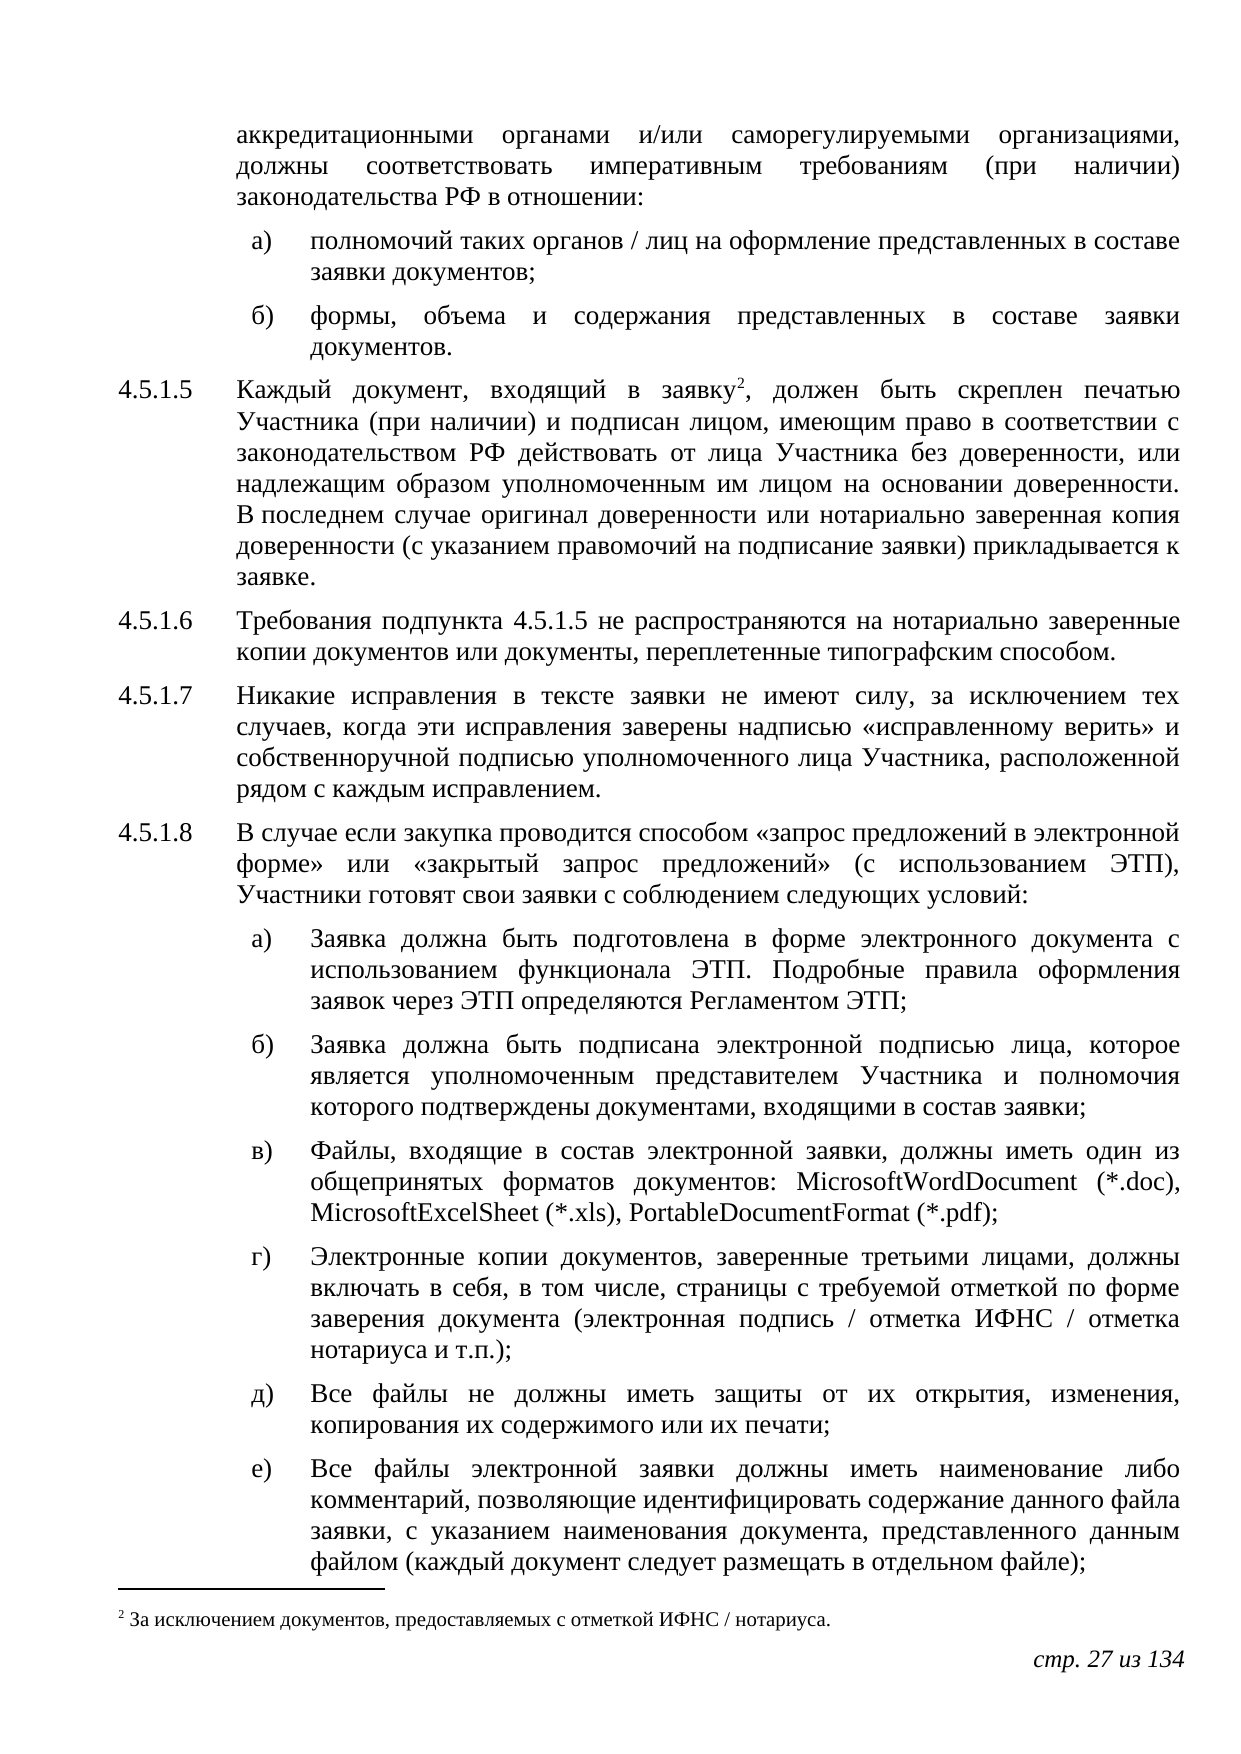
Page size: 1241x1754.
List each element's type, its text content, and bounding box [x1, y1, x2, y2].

list Каждый документ, входящий в заявку, должен быть скреплен печатью Участника (при наличии) и подписан лицом, имеющим право в соответствии с законодательством РФ действовать от лица Участника без доверенности, или надлежащим образом уполномоченным им лицом на основании доверенности. В последнем случае оригинал доверенности или нотариально заверенная копия доверенности (с указанием правомочий на подписание заявки) прикладывается к заявке. [118, 374, 1181, 592]
text Все файлы не должны иметь защиты от их открытия, изменения, копирования их содержимого или их печати; [251, 1377, 1181, 1439]
text В случае если закупка проводится способом «запрос предложений в электронной форме» или «закрытый запрос предложений» (с использованием ЭТП), Участники готовят свои заявки с соблюдением следующих условий: [118, 816, 1181, 909]
text Файлы, входящие в состав электронной заявки, должны иметь один из общепринятых форматов документов: MicrosoftWordDocument (*.doc), MicrosoftExcelSheet (*.xls), PortableDocumentFormat (*.pdf); [251, 1134, 1181, 1227]
text Заявка должна быть подписана электронной подписью лица, которое является уполномоченным представителем Участника и полномочия которого подтверждены документами, входящими в состав заявки; [251, 1028, 1181, 1121]
list Требования подпункта 4.5.1.5 не распространяются на нотариально заверенные копии документов или документы, переплетенные типографским способом. [118, 604, 1181, 666]
text Все файлы электронной заявки должны иметь наименование либо комментарий, позволяющие идентифицировать содержание данного файла заявки, с указанием наименования документа, представленного данным файлом (каждый документ следует размещать в отдельном файле); [251, 1452, 1181, 1576]
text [118, 118, 1181, 212]
text Заявка должна быть подготовлена в форме электронного документа с использованием функционала ЭТП. Подробные правила оформления заявок через ЭТП определяются Регламентом ЭТП; [251, 922, 1181, 1015]
list Никакие исправления в тексте заявки не имеют силу, за исключением тех случаев, когда эти исправления заверены надписью «исправленному верить» и собственноручной подписью уполномоченного лица Участника, расположенной рядом с каждым исправлением. [118, 679, 1181, 803]
list формы, объема и содержания представленных в составе заявки документов. [251, 299, 1181, 361]
list полномочий таких органов / лиц на оформление представленных в составе заявки документов; [251, 224, 1181, 286]
text Электронные копии документов, заверенные третьими лицами, должны включать в себя, в том числе, страницы с требуемой отметкой по форме заверения документа (электронная подпись / отметка ИФНС / отметка нотариуса и т.п.); [251, 1240, 1181, 1364]
